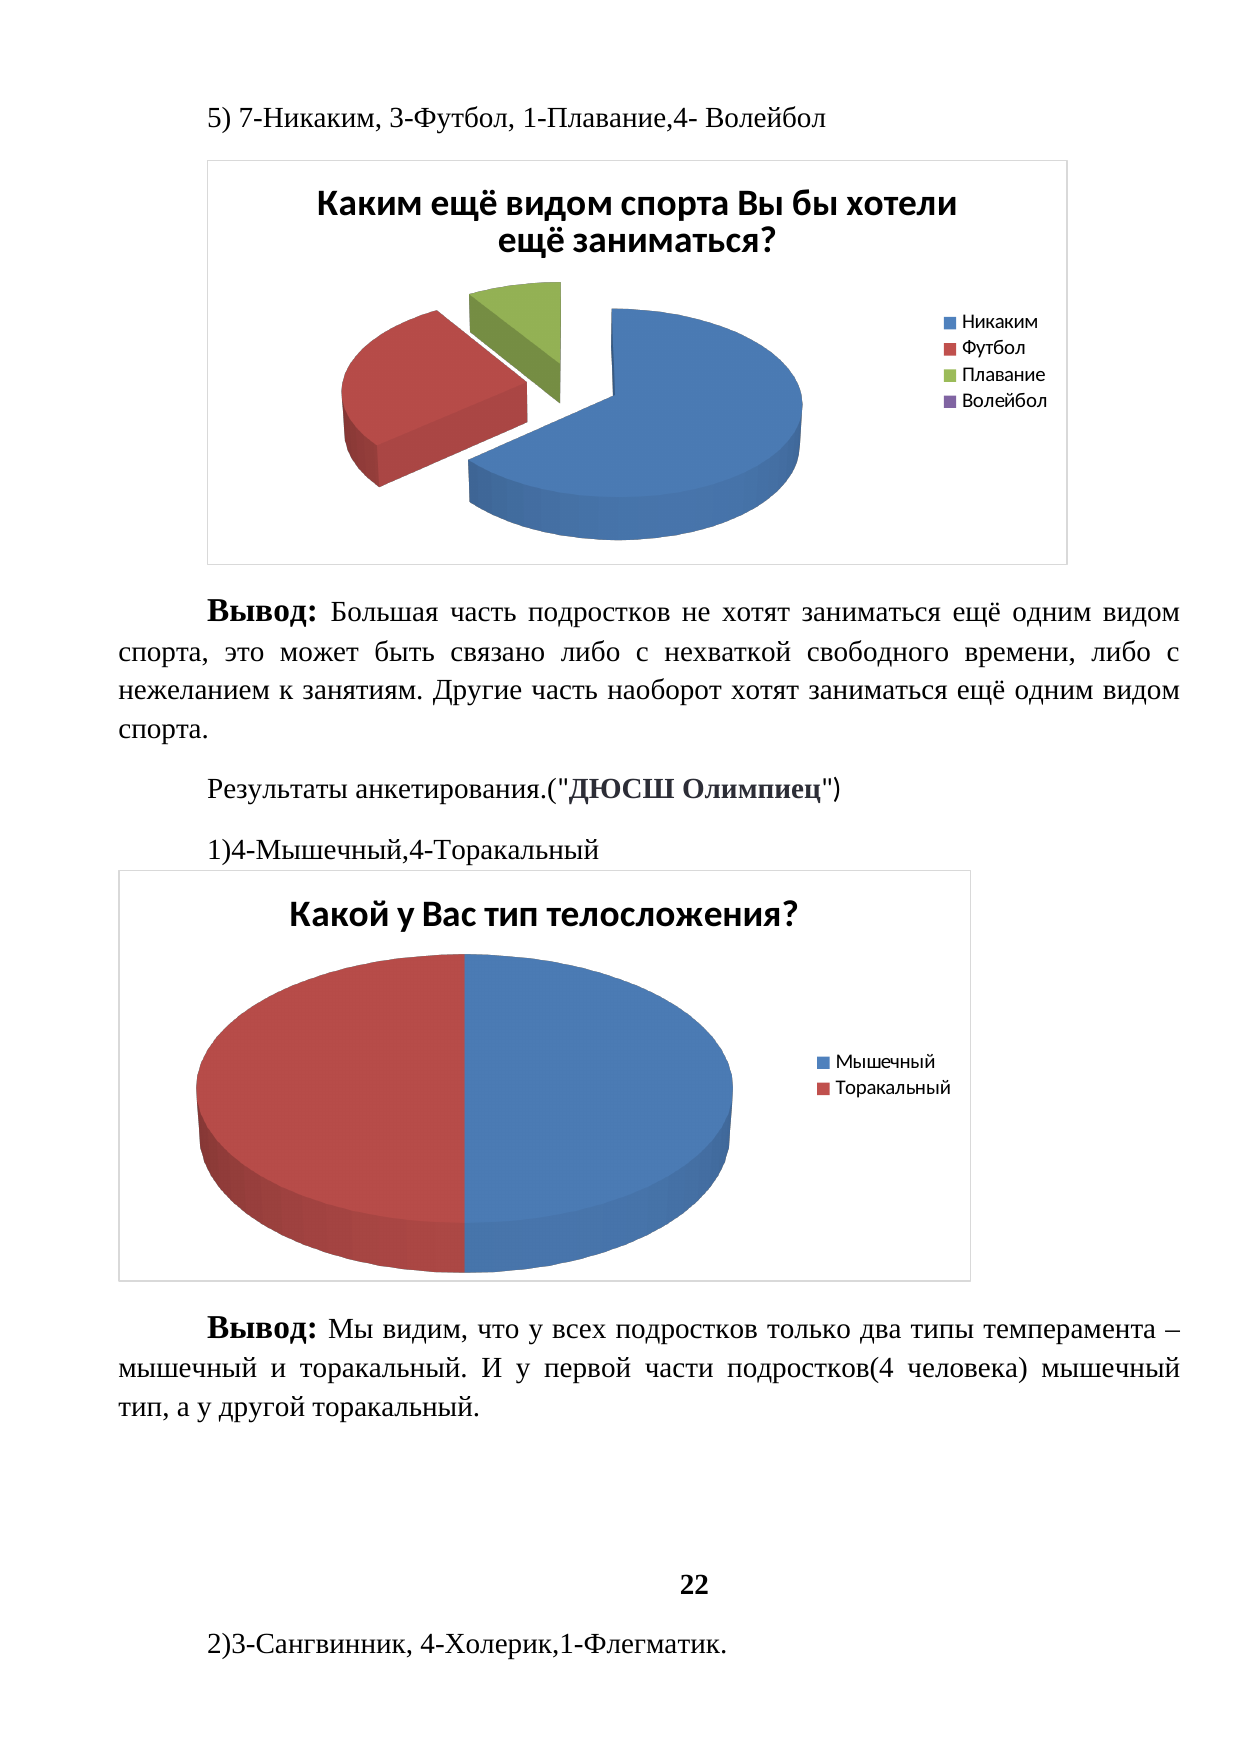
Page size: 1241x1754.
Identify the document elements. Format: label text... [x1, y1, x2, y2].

text 2)3-Сангвинник, 4-Холерик,1-Флегматик. [118, 1626, 1181, 1660]
text 1)4-Мышечный,4-Торакальный [118, 832, 1181, 1282]
text Вывод: Большая часть подростков не хотят заниматься ещё одним видом спорта, это может быть связано либо с нехваткой свободного времени, либо с нежеланием к занятиям. Другие часть наоборот хотят заниматься ещё одним видом спорта. [118, 591, 1181, 744]
text 22 [118, 1567, 1181, 1600]
text Вывод: Мы видим, что у всех подростков только два типы темперамента – мышечный и торакальный. И у первой части подростков(4 человека) мышечный тип, а у другой торакальный. [118, 1307, 1181, 1422]
text Результаты анкетирования.("ДЮСШ Олимпиец") [118, 770, 1181, 806]
text 5) 7-Никаким, 3-Футбол, 1-Плавание,4- Волейбол [118, 100, 1181, 134]
